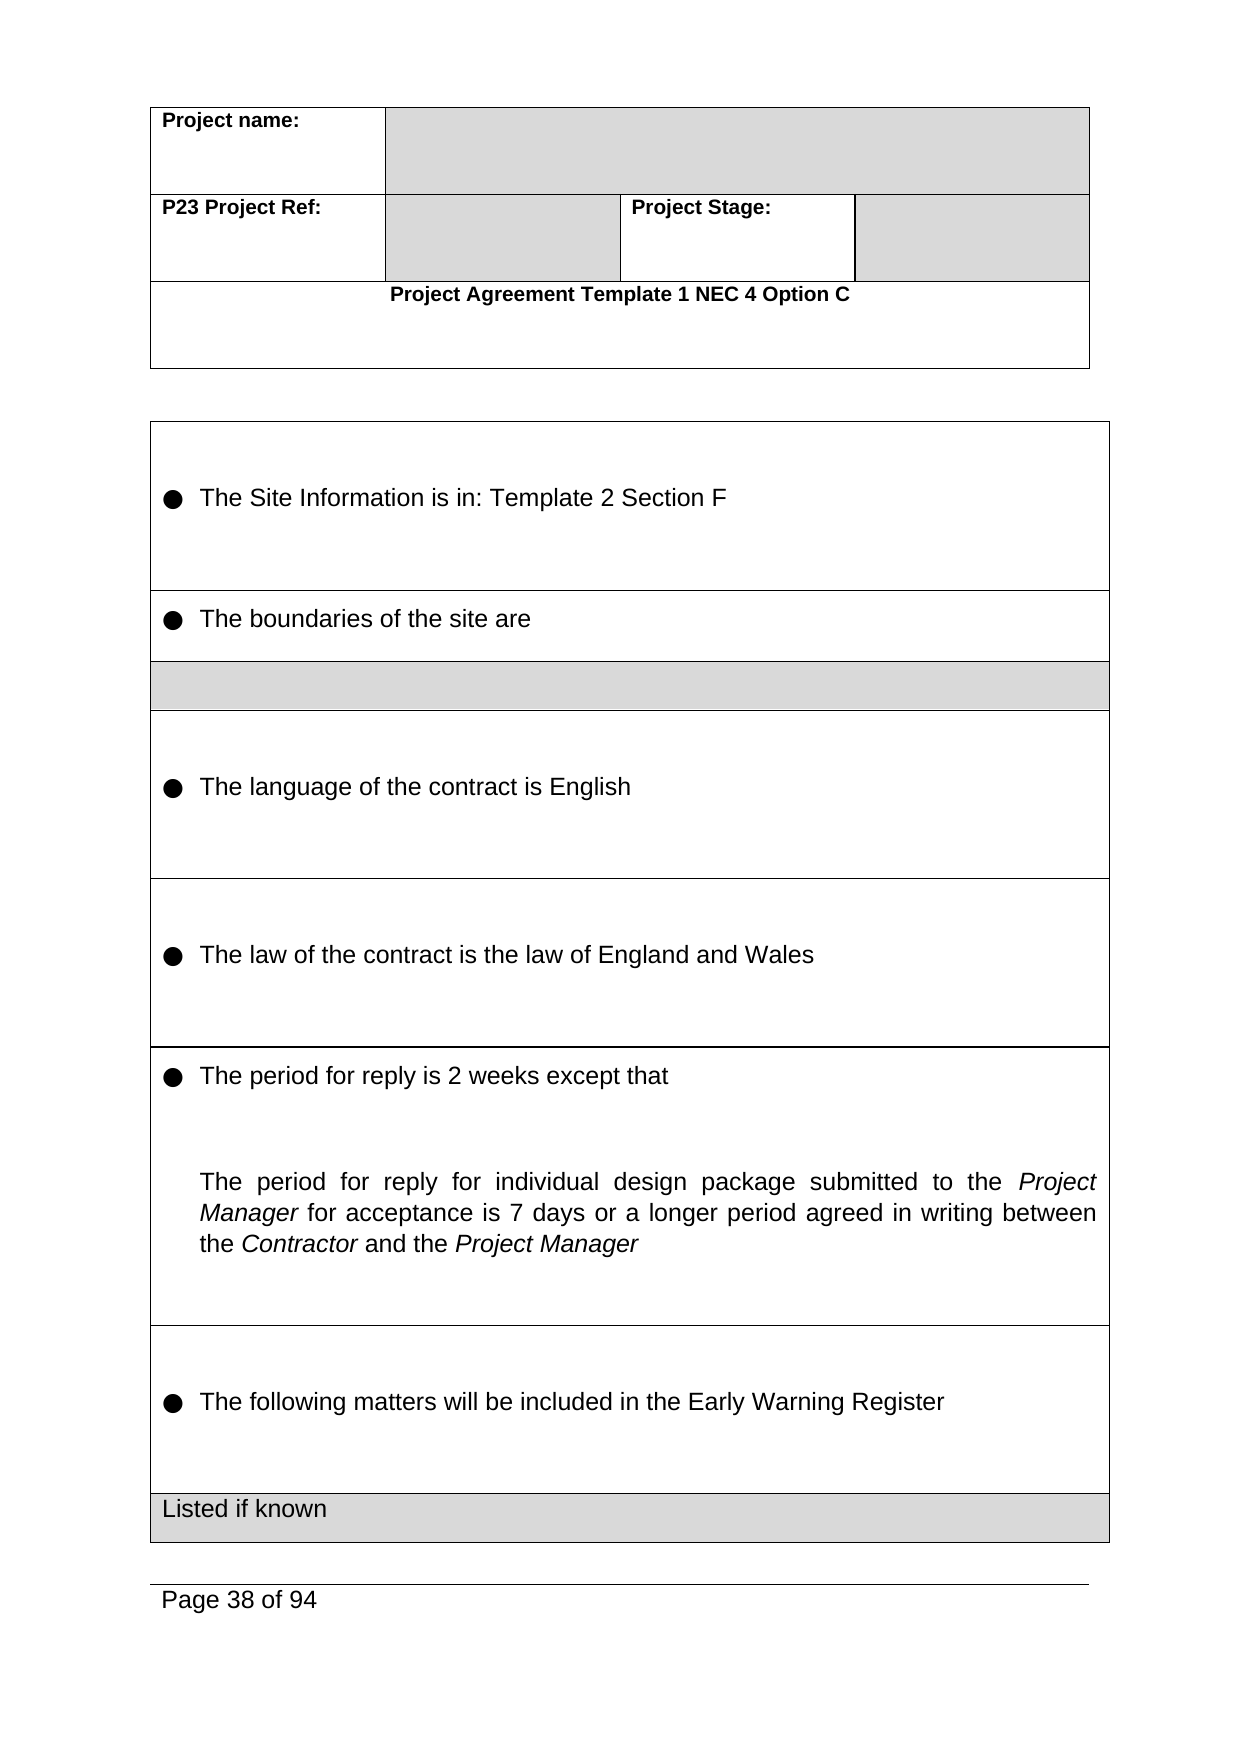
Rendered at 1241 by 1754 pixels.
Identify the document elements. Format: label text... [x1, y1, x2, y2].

table_cell [151, 662, 1109, 709]
table_cell The Site Information is in: Template 2 Section F [151, 422, 1109, 589]
table_cell Listed if known [151, 1494, 1109, 1542]
table_cell The law of the contract is the law of England and Wales [151, 879, 1109, 1046]
table_cell The period for reply is 2 weeks except that The period for reply for individual design package submitted to the Project Manager for acceptance is 7 days or a longer period agreed in writing between the Contractor and the Project Manager [151, 1048, 1109, 1324]
table_cell The language of the contract is English [151, 711, 1109, 878]
table_cell The boundaries of the site are [151, 591, 1109, 661]
table_cell The following matters will be included in the Early Warning Register [151, 1326, 1109, 1493]
